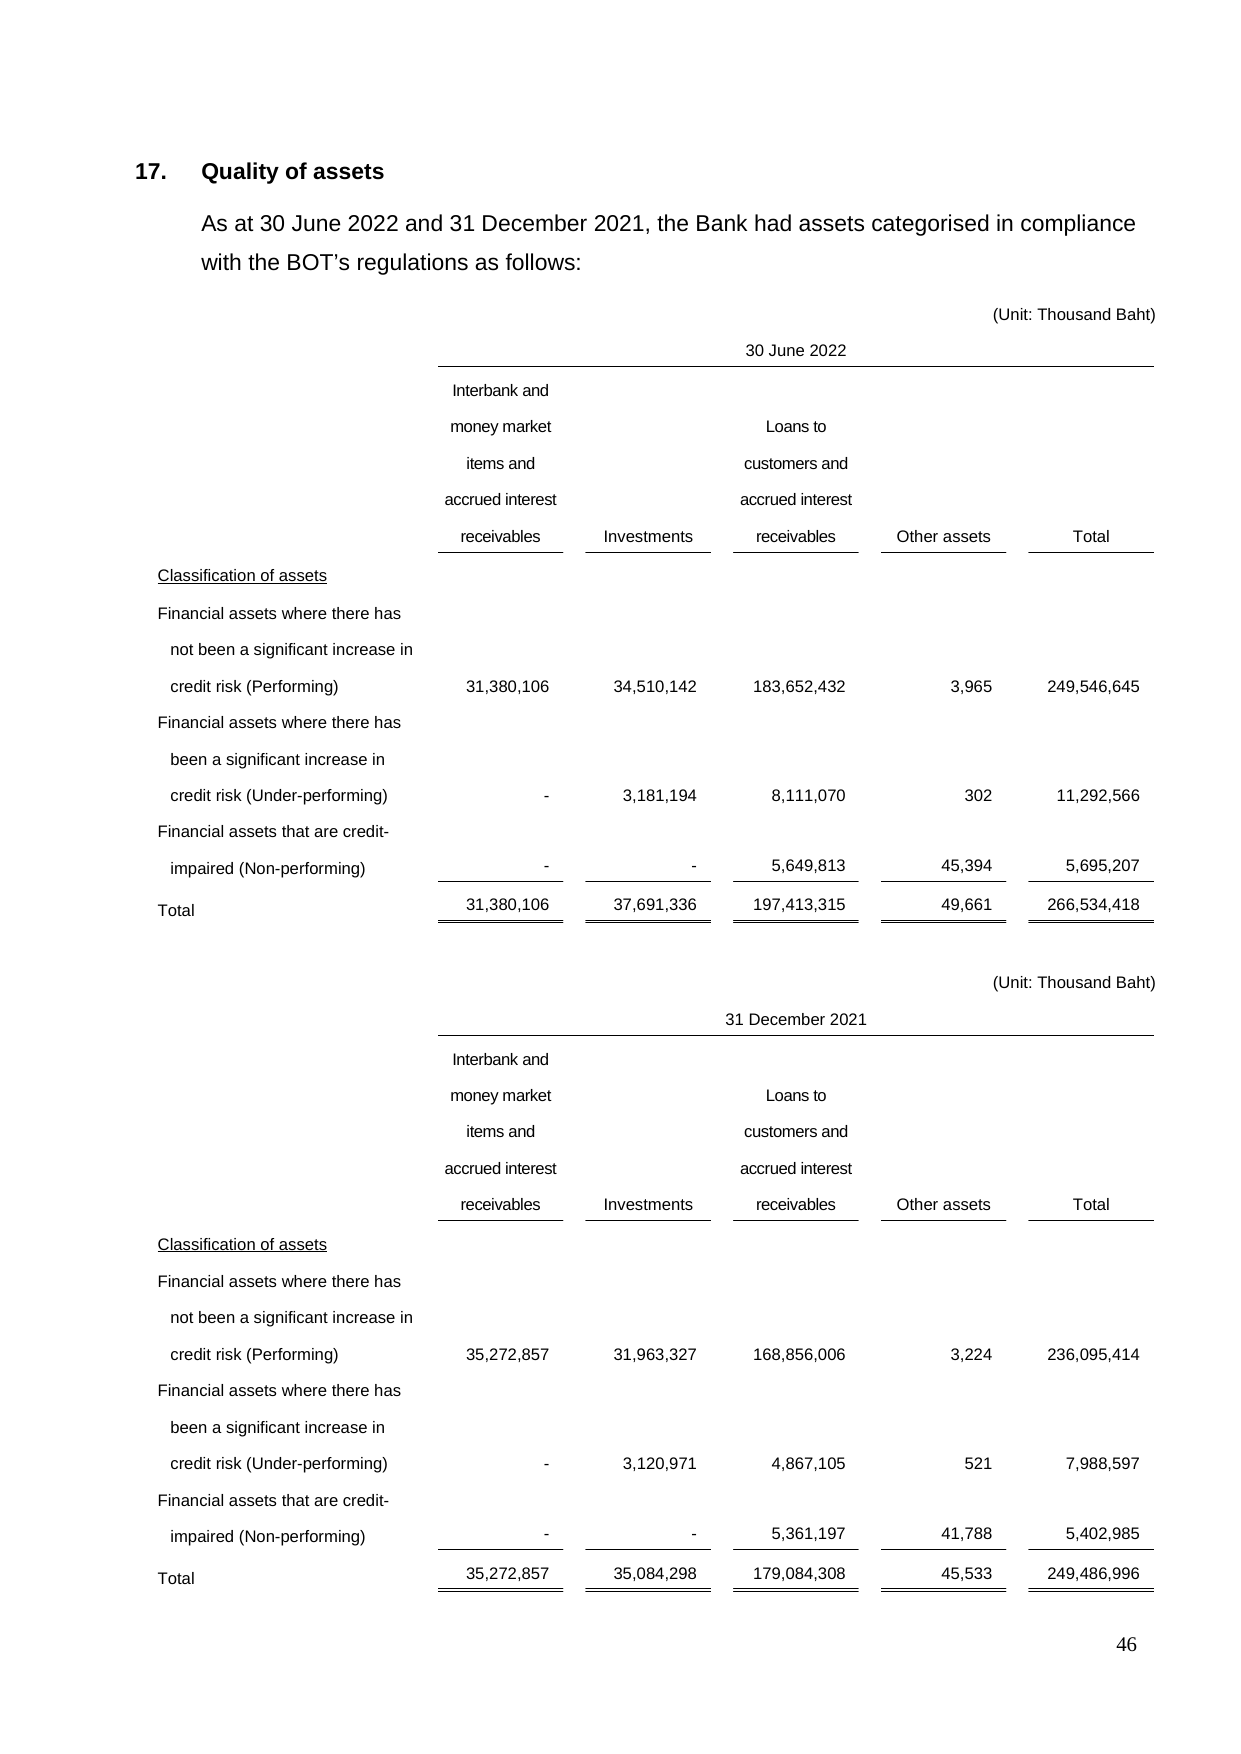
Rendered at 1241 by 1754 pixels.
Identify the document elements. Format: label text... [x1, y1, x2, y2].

text As at 30 June 2022 and 31 December 2021, the Bank had assets categorised in compliance with the BOT’s regulations as follows: [135, 199, 1141, 279]
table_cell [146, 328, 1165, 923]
subtitle Quality of assets [135, 147, 1137, 187]
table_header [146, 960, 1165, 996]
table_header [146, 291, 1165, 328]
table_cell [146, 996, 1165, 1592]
